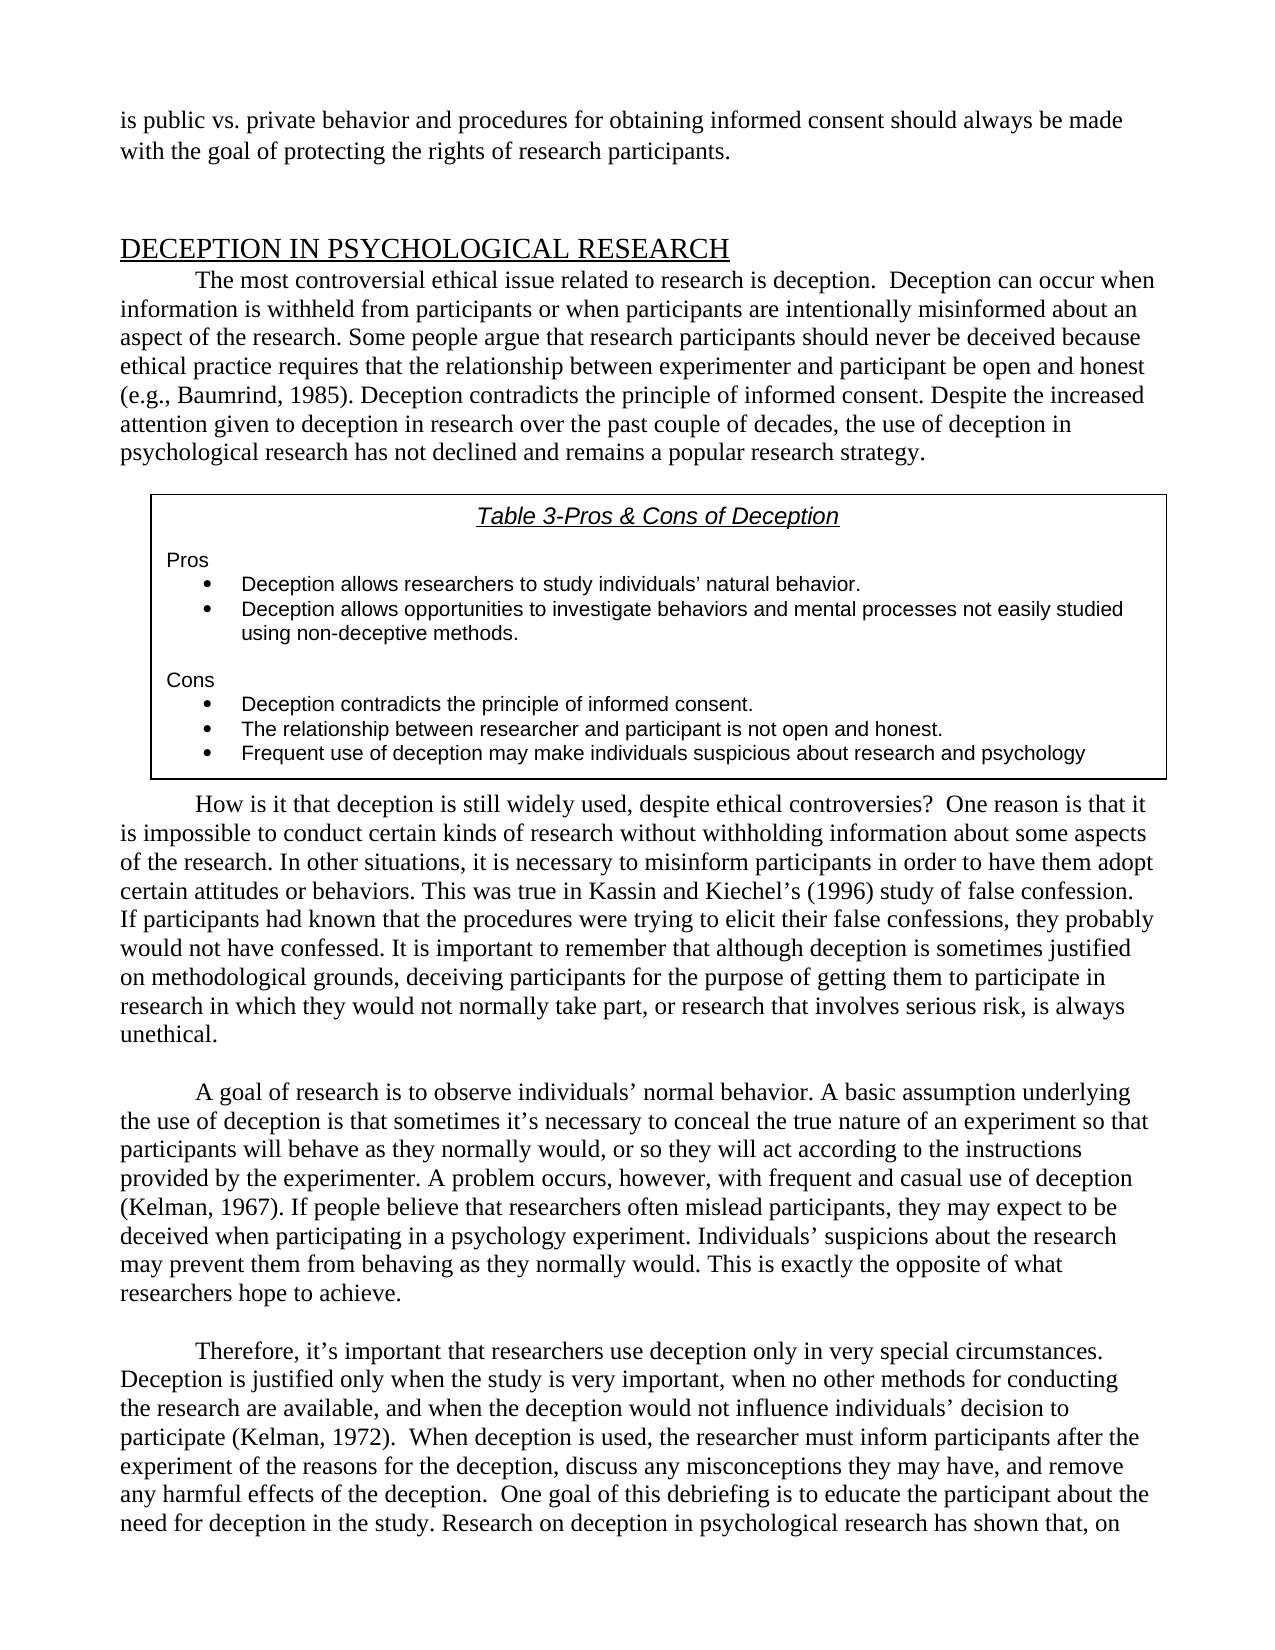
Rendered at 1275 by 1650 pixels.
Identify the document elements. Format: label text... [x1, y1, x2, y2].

text A goal of research is to observe individuals’ normal behavior. A basic assumption underlying the use of deception is that sometimes it’s necessary to conceal the true nature of an experiment so that participants will behave as they normally would, or so they will act according to the instructions provided by the experimenter. A problem occurs, however, with frequent and casual use of deception (Kelman, 1967). If people believe that researchers often mislead participants, they may expect to be deceived when participating in a psychology experiment. Individuals’ suspicions about the research may prevent them from behaving as they normally would. This is exactly the opposite of what researchers hope to achieve. [120, 1077, 1155, 1307]
text How is it that deception is still widely used, despite ethical controversies? One reason is that it is impossible to conduct certain kinds of research without withholding information about some aspects of the research. In other situations, it is necessary to misinform participants in order to have them adopt certain attitudes or behaviors. This was true in Kassin and Kiechel’s (1996) study of false confession. If participants had known that the procedures were trying to elicit their false confessions, they probably would not have confessed. It is important to remember that although deception is sometimes justified on methodological grounds, deceiving participants for the purpose of getting them to participate in research in which they would not normally take part, or research that involves serious risk, is always unethical. [120, 466, 1155, 1048]
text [120, 105, 1155, 165]
text DECEPTION IN PSYCHOLOGICAL RESEARCH [120, 231, 1155, 265]
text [120, 1336, 1155, 1537]
list The most controversial ethical issue related to research is deception. Deception can occur when information is withheld from participants or when participants are intentionally misinformed about an aspect of the research. Some people argue that research participants should never be deceived because ethical practice requires that the relationship between experimenter and participant be open and honest (e.g., Baumrind, 1985). Deception contradicts the principle of informed consent. Despite the increased attention given to deception in research over the past couple of decades, the use of deception in psychological research has not declined and remains a popular research strategy. [120, 265, 1155, 466]
